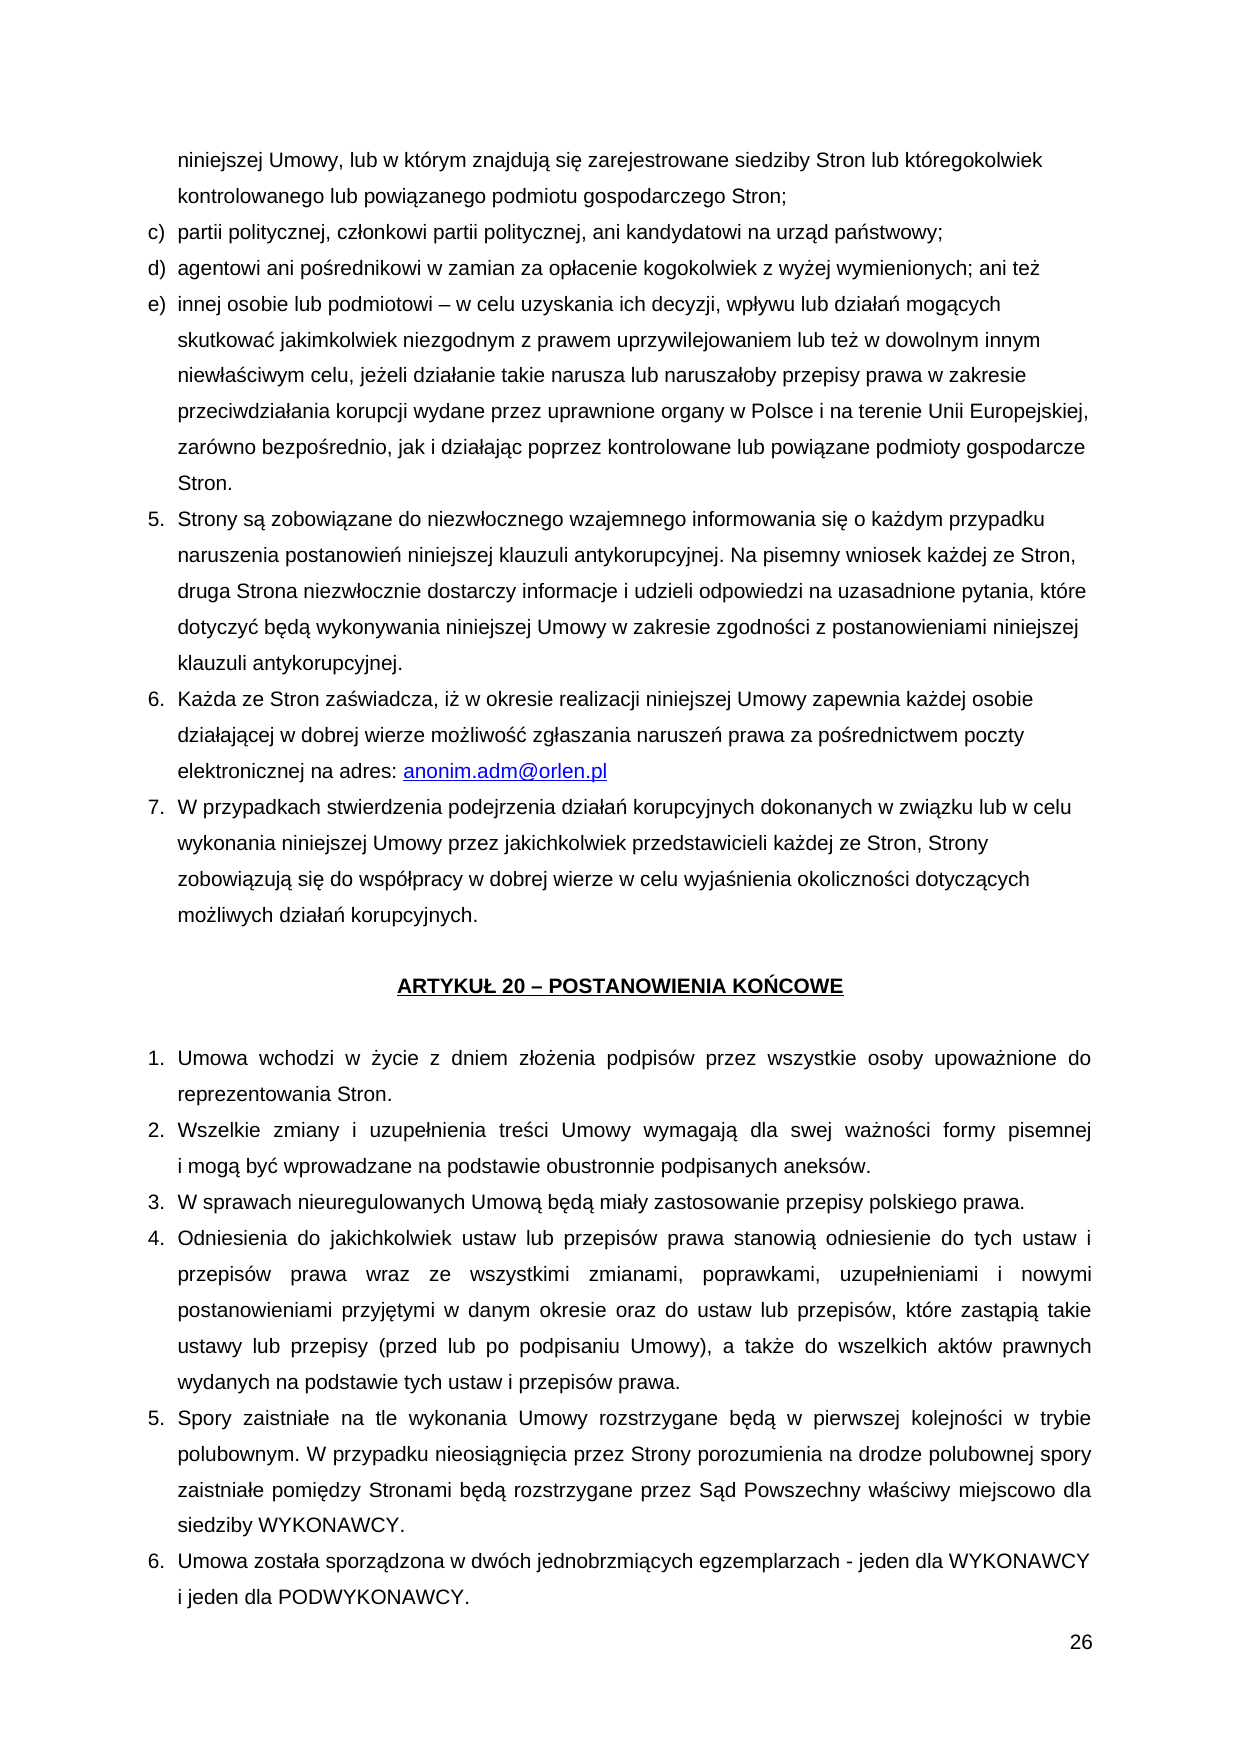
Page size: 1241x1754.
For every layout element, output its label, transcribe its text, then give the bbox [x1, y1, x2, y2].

list Umowa wchodzi w życie z dniem złożenia podpisów przez wszystkie osoby upoważnione do reprezentowania Stron. [148, 1046, 1093, 1106]
list partii politycznej, członkowi partii politycznej, ani kandydatowi na urząd państwowy; [148, 219, 1092, 243]
list agentowi ani pośrednikowi w zamian za opłacenie kogokolwiek z wyżej wymienionych; ani też [148, 256, 1092, 279]
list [148, 148, 1092, 208]
text ARTYKUŁ 20 – POSTANOWIENIA KOŃCOWE [148, 974, 1092, 998]
list Każda ze Stron zaświadcza, iż w okresie realizacji niniejszej Umowy zapewnia każdej osobie działającej w dobrej wierze możliwość zgłaszania naruszeń prawa za pośrednictwem poczty elektronicznej na adres: anonim.adm@orlen.pl [148, 687, 1092, 783]
list Wszelkie zmiany i uzupełnienia treści Umowy wymagają dla swej ważności formy pisemnej i mogą być wprowadzane na podstawie obustronnie podpisanych aneksów. [148, 1118, 1092, 1178]
list Umowa została sporządzona w dwóch jednobrzmiących egzemplarzach - jeden dla WYKONAWCY i jeden dla PODWYKONAWCY. [148, 1549, 1092, 1609]
list innej osobie lub podmiotowi – w celu uzyskania ich decyzji, wpływu lub działań mogących skutkować jakimkolwiek niezgodnym z prawem uprzywilejowaniem lub też w dowolnym innym niewłaściwym celu, jeżeli działanie takie narusza lub naruszałoby przepisy prawa w zakresie przeciwdziałania korupcji wydane przez uprawnione organy w Polsce i na terenie Unii Europejskiej, zarówno bezpośrednio, jak i działając poprzez kontrolowane lub powiązane podmioty gospodarcze Stron. [148, 291, 1092, 495]
list Spory zaistniałe na tle wykonania Umowy rozstrzygane będą w pierwszej kolejności w trybie polubownym. W przypadku nieosiągnięcia przez Strony porozumienia na drodze polubownej spory zaistniałe pomiędzy Stronami będą rozstrzygane przez Sąd Powszechny właściwy miejscowo dla siedziby WYKONAWCY. [148, 1406, 1093, 1537]
list W przypadkach stwierdzenia podejrzenia działań korupcyjnych dokonanych w związku lub w celu wykonania niniejszej Umowy przez jakichkolwiek przedstawicieli każdej ze Stron, Strony zobowiązują się do współpracy w dobrej wierze w celu wyjaśnienia okoliczności dotyczących możliwych działań korupcyjnych. [148, 794, 1092, 926]
list Odniesienia do jakichkolwiek ustaw lub przepisów prawa stanowią odniesienie do tych ustaw i przepisów prawa wraz ze wszystkimi zmianami, poprawkami, uzupełnieniami i nowymi postanowieniami przyjętymi w danym okresie oraz do ustaw lub przepisów, które zastąpią takie ustawy lub przepisy (przed lub po podpisaniu Umowy), a także do wszelkich aktów prawnych wydanych na podstawie tych ustaw i przepisów prawa. [148, 1226, 1092, 1393]
list W sprawach nieuregulowanych Umową będą miały zastosowanie przepisy polskiego prawa. [148, 1190, 1092, 1214]
list Strony są zobowiązane do niezwłocznego wzajemnego informowania się o każdym przypadku naruszenia postanowień niniejszej klauzuli antykorupcyjnej. Na pisemny wniosek każdej ze Stron, druga Strona niezwłocznie dostarczy informacje i udzieli odpowiedzi na uzasadnione pytania, które dotyczyć będą wykonywania niniejszej Umowy w zakresie zgodności z postanowieniami niniejszej klauzuli antykorupcyjnej. [148, 507, 1092, 675]
